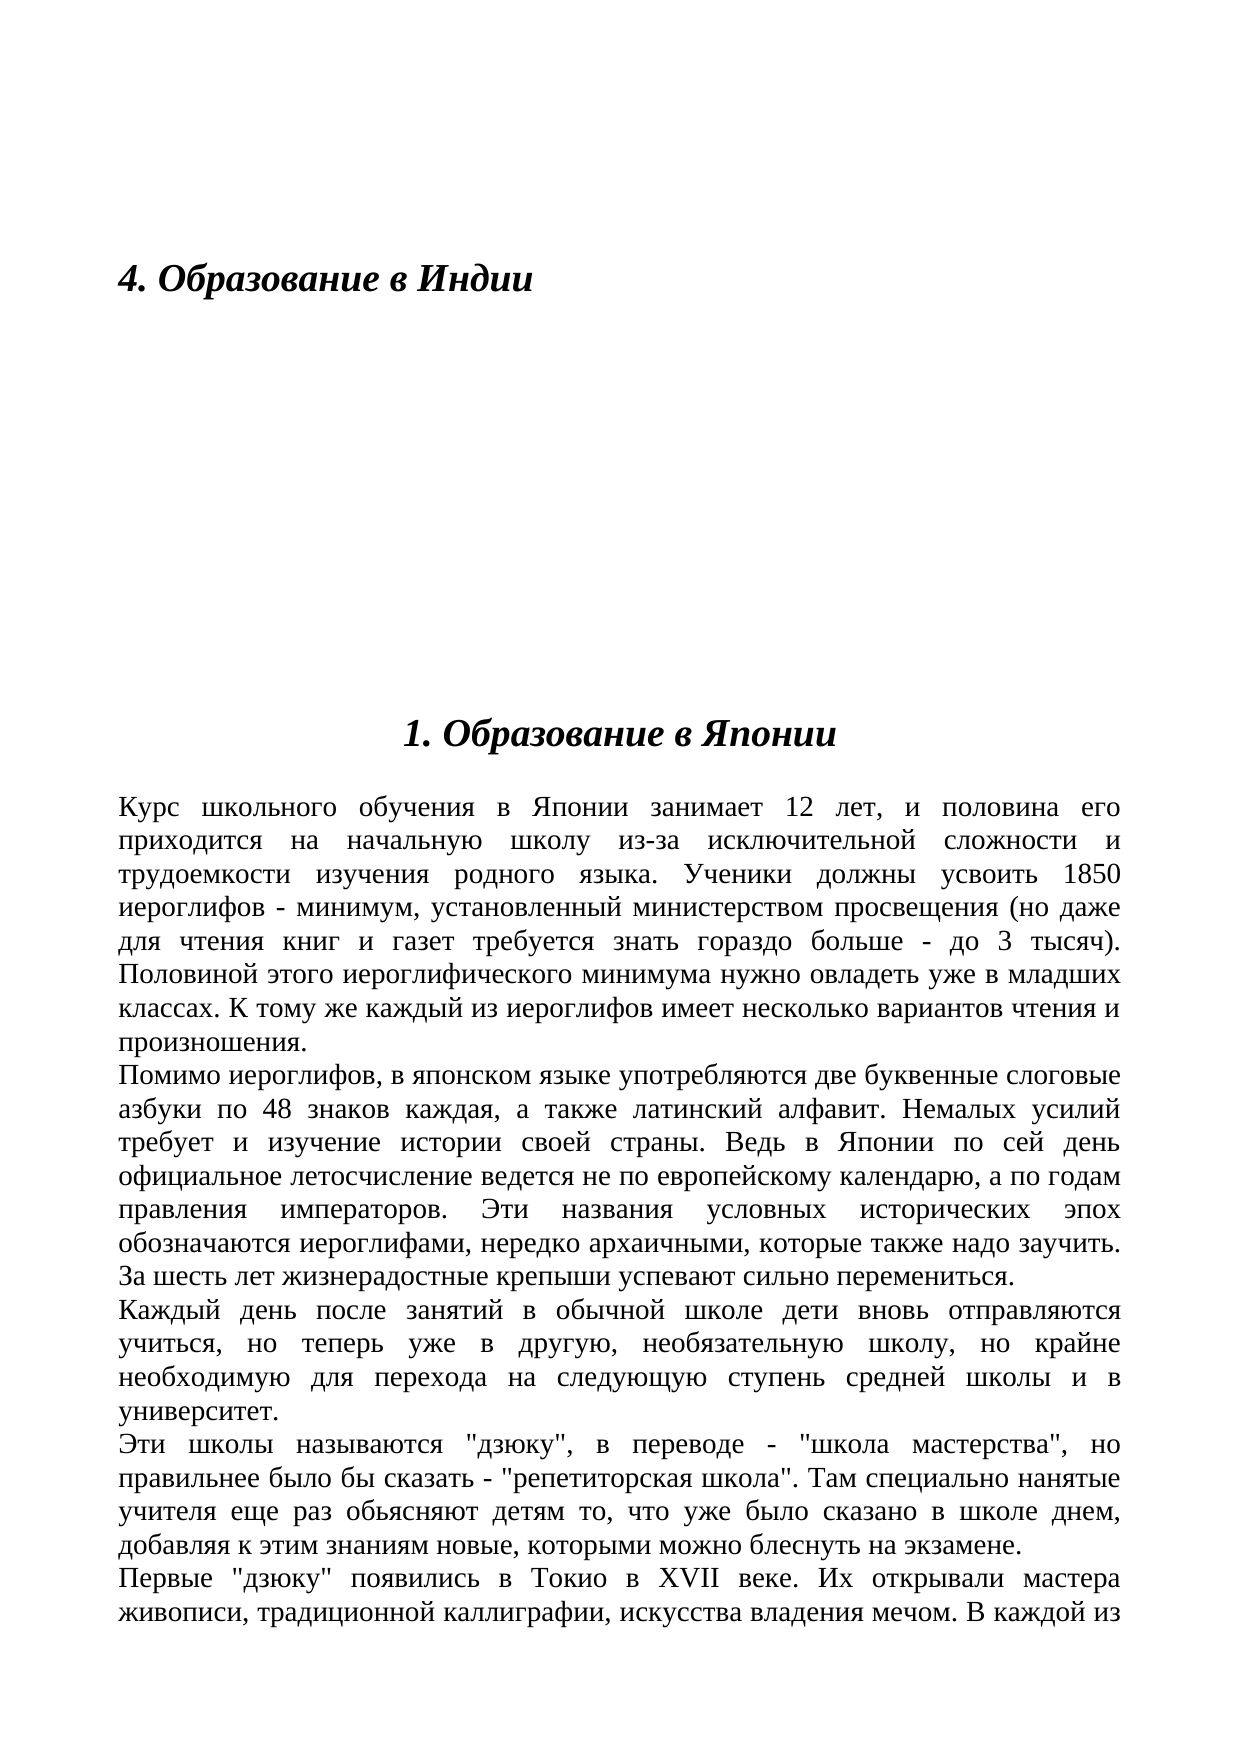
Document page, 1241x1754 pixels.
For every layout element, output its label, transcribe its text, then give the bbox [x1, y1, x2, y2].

text Эти школы называются "дзюку", в переводе - "школа мастерства", но правильнее было бы сказать - "репетиторская школа". Там специально нанятые учителя еще раз обьясняют детям то, что уже было сказано в школе днем, добавляя к этим знаниям новые, которыми можно блеснуть на экзамене. [118, 1426, 1122, 1560]
subtitle 4. Образование в Индии [118, 255, 1122, 300]
text Курс школьного обучения в Японии занимает 12 лет, и половина его приходится на начальную школу из-за исключительной сложности и трудоемкости изучения родного языка. Ученики должны усвоить 1850 иероглифов - минимум, установленный министерством просвещения (но даже для чтения книг и газет требуется знать гораздо больше - до 3 тысяч). Половиной этого иероглифического минимума нужно овладеть уже в младших классах. К тому же каждый из иероглифов имеет несколько вариантов чтения и произношения. [118, 789, 1122, 1057]
text Помимо иероглифов, в японском языке употребляются две буквенные слоговые азбуки по 48 знаков каждая, а также латинский алфавит. Немалых усилий требует и изучение истории своей страны. Ведь в Японии по сей день официальное летосчисление ведется не по европейскому календарю, а по годам правления императоров. Эти названия условных исторических эпох обозначаются иероглифами, нередко архаичными, которые также надо заучить. За шесть лет жизнерадостные крепыши успевают сильно перемениться. [118, 1057, 1122, 1292]
text Каждый день после занятий в обычной школе дети вновь отправляются учиться, но теперь уже в другую, необязательную школу, но крайне необходимую для перехода на следующую ступень средней школы и в университет. [118, 1292, 1122, 1426]
subtitle 1. Образование в Японии [118, 710, 1122, 755]
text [118, 1560, 1122, 1627]
